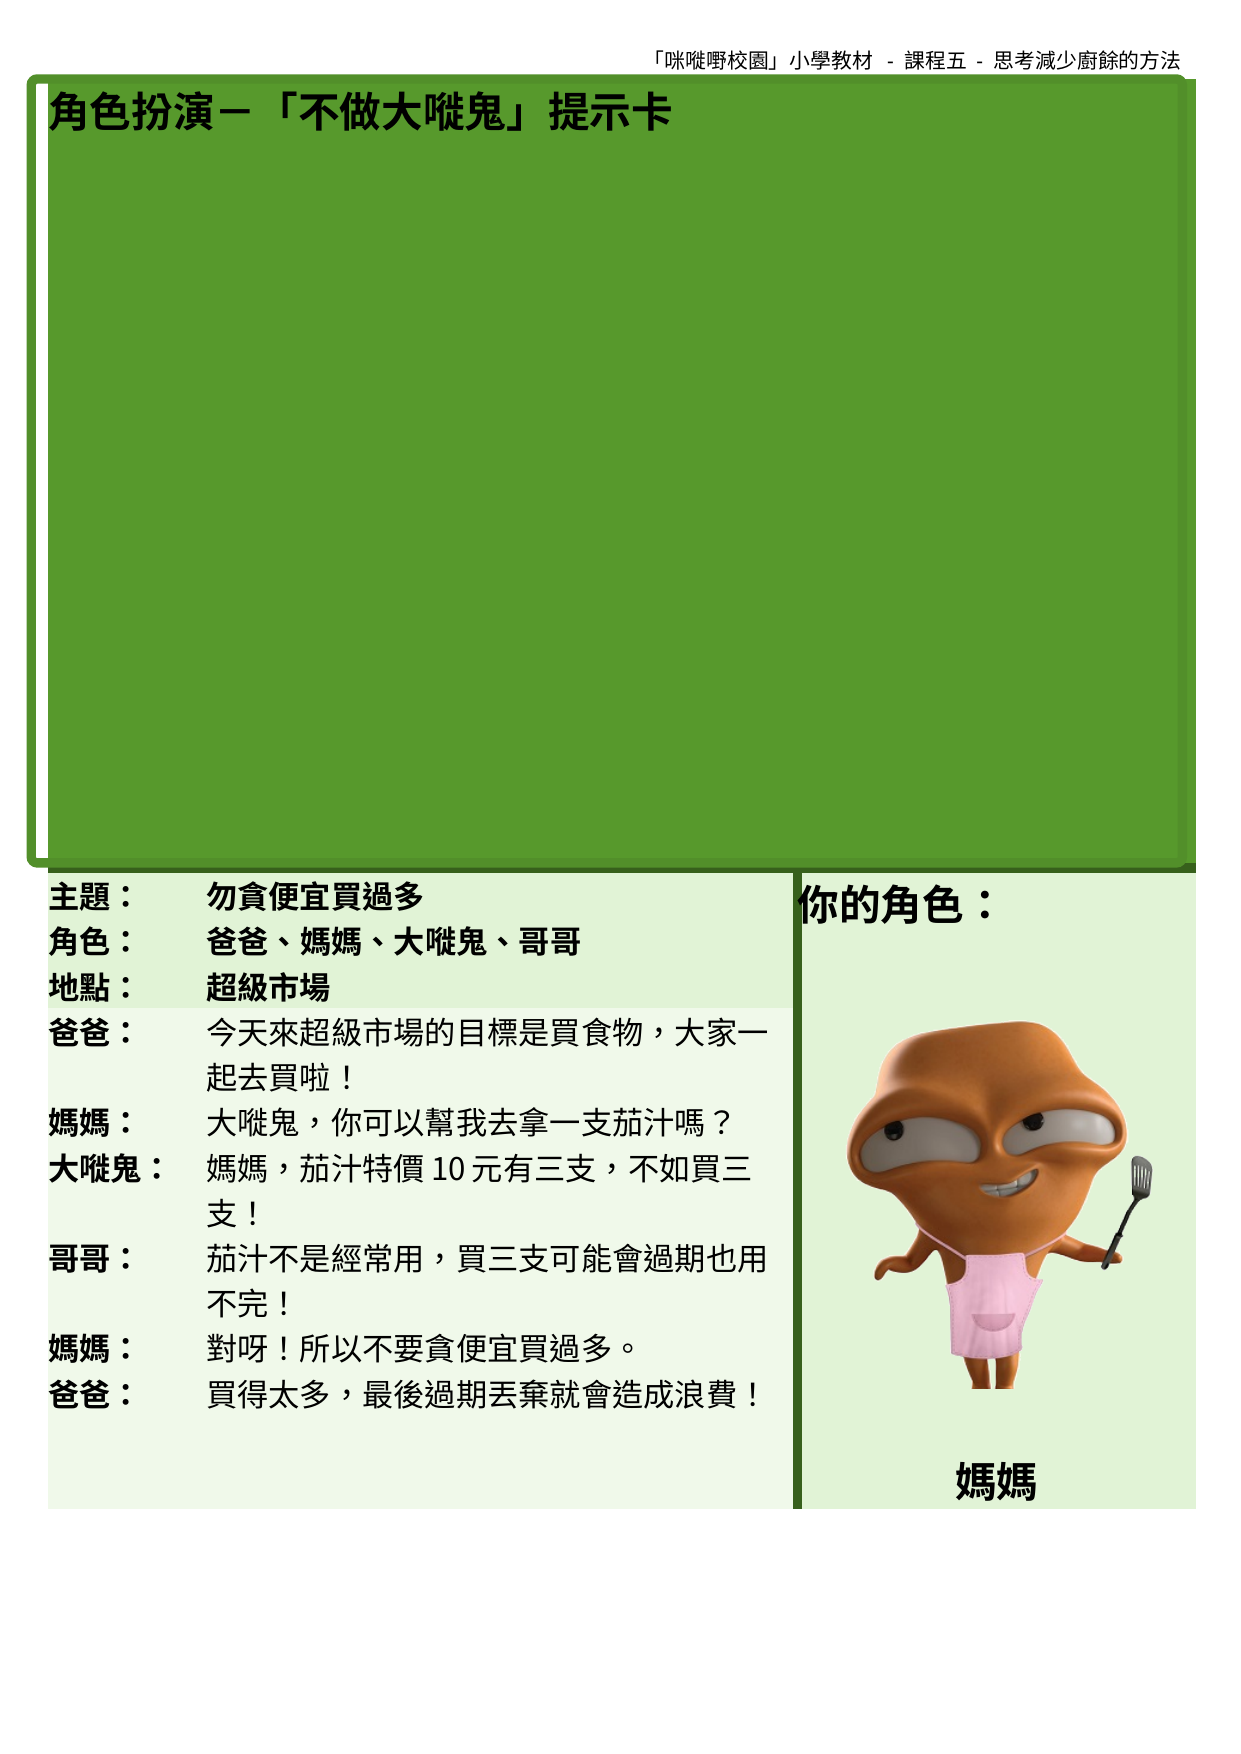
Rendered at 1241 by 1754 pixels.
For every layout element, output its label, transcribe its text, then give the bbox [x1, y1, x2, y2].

picture [797, 993, 1193, 1389]
table_cell 勿貪便宜買過多 爸爸、媽媽、大嘥鬼、哥哥 超級市場 [206, 873, 793, 1008]
table_cell 爸爸： 媽媽： 大嘥鬼： 哥哥： 媽媽： 爸爸： [48, 1008, 206, 1509]
table_cell 今天來超級市場的目標是買食物，大家一起去買啦！ 大嘥鬼，你可以幫我去拿一支茄汁嗎？ 媽媽，茄汁特價10元有三支，不如買三支！ 茄汁不是經常用，買三支可能會過期也用不完！ 對呀！所以不要貪便宜買過多。 買得太多，最後過期丟棄就會造成浪費！ [206, 1008, 793, 1509]
table_header 角色扮演－「不做大嘥鬼」提示卡 [48, 84, 1177, 858]
table_cell 你的角色： 媽媽 [802, 873, 1196, 1509]
table_cell 主題： 角色： 地點： [48, 873, 206, 1008]
